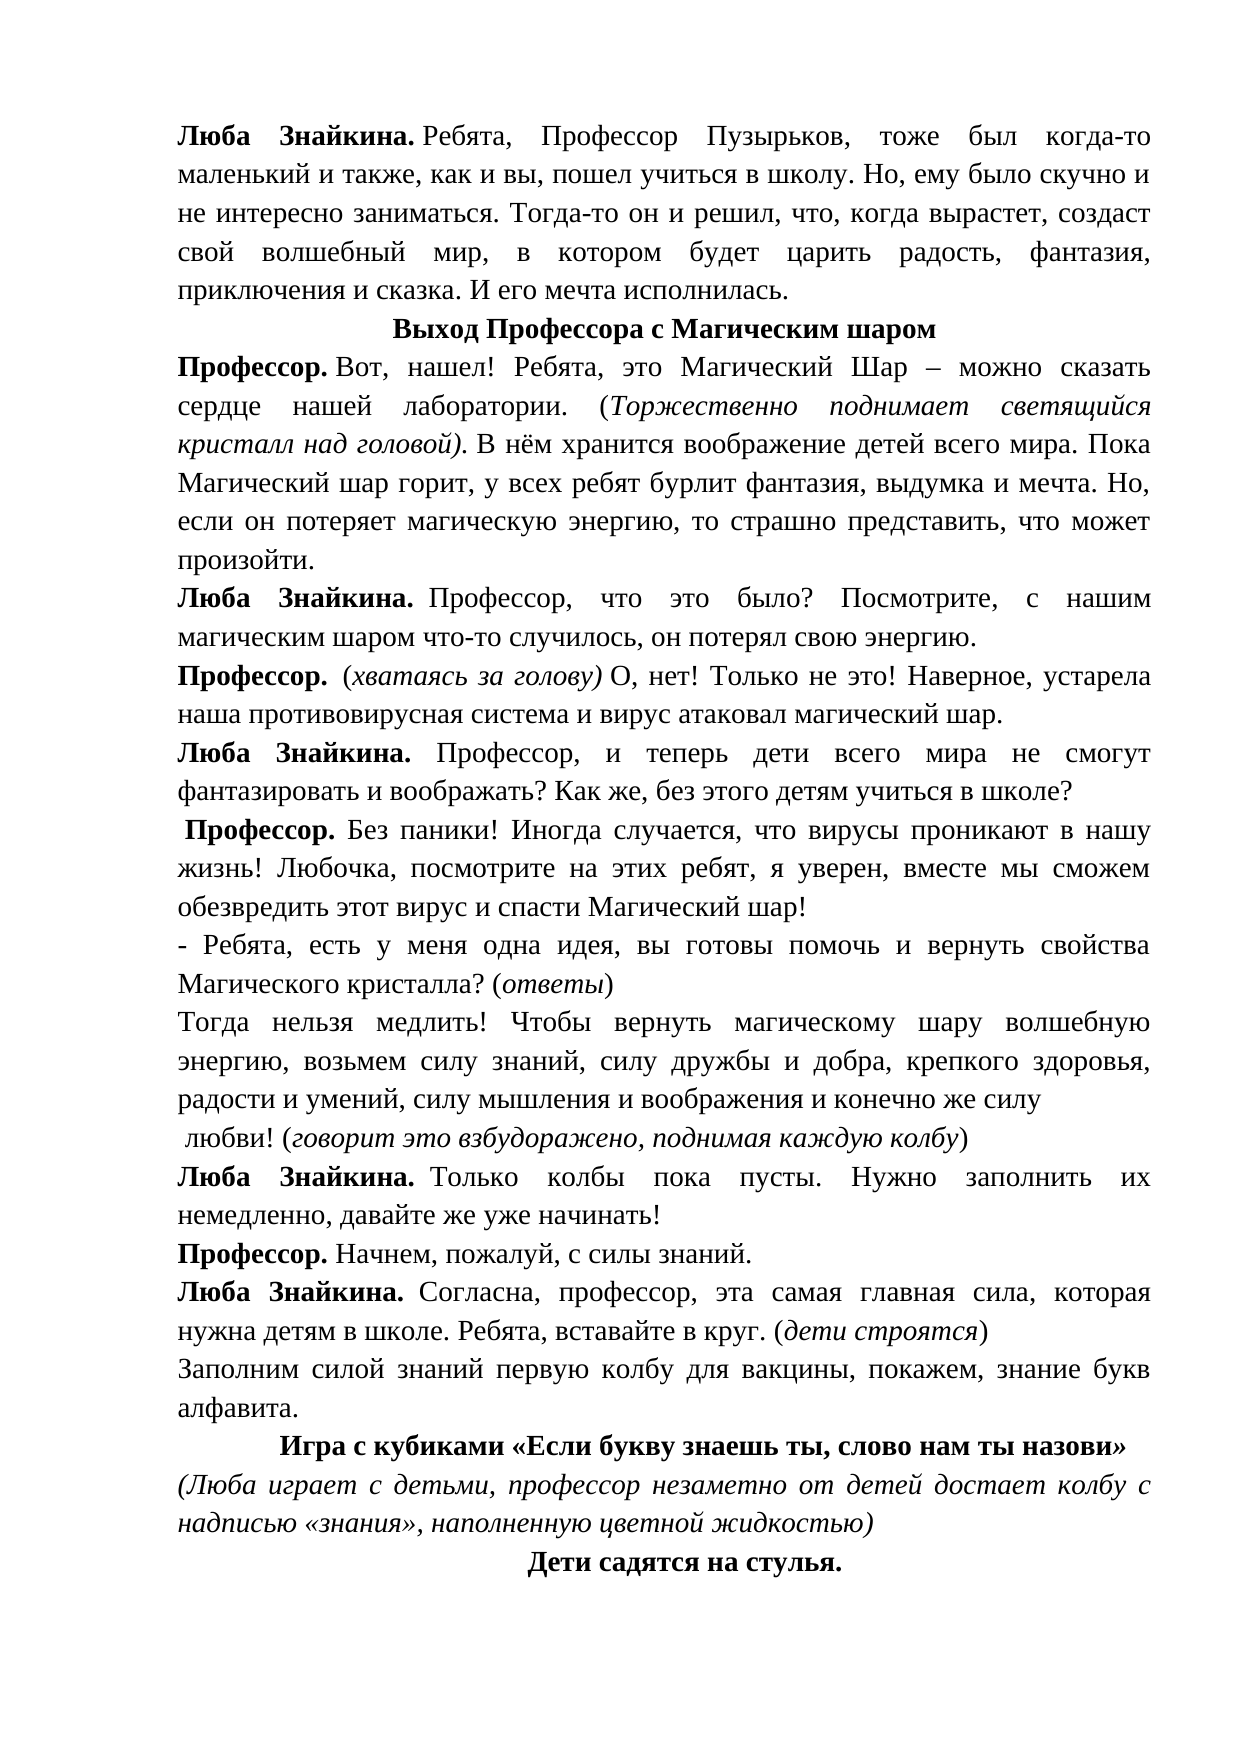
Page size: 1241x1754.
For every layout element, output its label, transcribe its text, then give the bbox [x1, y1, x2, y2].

text Люба Знайкина. Профессор, что это было? Посмотрите, с нашим магическим шаром что-то случилось, он потерял свою энергию. [177, 581, 1152, 653]
text любви! (говорит это взбудоражено, поднимая каждую колбу) [177, 1120, 1152, 1154]
text Люба Знайкина. Согласна, профессор, эта самая главная сила, которая нужна детям в школе. Ребята, вставайте в круг. (дети строятся) [177, 1274, 1152, 1346]
text Заполним силой знаний первую колбу для вакцины, покажем, знание букв алфавита. [177, 1351, 1152, 1423]
text Профессор. Вот, нашел! Ребята, это Магический Шар – можно сказать сердце нашей лаборатории. (Торжественно поднимает светящийся кристалл над головой). В нём хранится воображение детей всего мира. Пока Магический шар горит, у всех ребят бурлит фантазия, выдумка и мечта. Но, если он потеряет магическую энергию, то страшно представить, что может произойти. [177, 349, 1152, 576]
text Профессор. Начнем, пожалуй, с силы знаний. [177, 1236, 1152, 1269]
text (Люба играет с детьми, профессор незаметно от детей достает колбу с надписью «знания», наполненную цветной жидкостью) [177, 1467, 1152, 1539]
text Тогда нельзя медлить! Чтобы вернуть магическому шару волшебную энергию, возьмем силу знаний, силу дружбы и добра, крепкого здоровья, радости и умений, силу мышления и воображения и конечно же силу [177, 1004, 1152, 1115]
text Люба Знайкина. Профессор, и теперь дети всего мира не смогут фантазировать и воображать? Как же, без этого детям учиться в школе? [177, 735, 1152, 807]
text Профессор. Без паники! Иногда случается, что вирусы проникают в нашу жизнь! Любочка, посмотрите на этих ребят, я уверен, вместе мы сможем обезвредить этот вирус и спасти Магический шар! [177, 812, 1152, 922]
text Выход Профессора с Магическим шаром [177, 311, 1152, 344]
text Люба Знайкина. Только колбы пока пусты. Нужно заполнить их немедленно, давайте же уже начинать! [177, 1159, 1152, 1231]
text Профессор. (хватаясь за голову) О, нет! Только не это! Наверное, устарела наша противовирусная система и вирус атаковал магический шар. [177, 658, 1152, 730]
text - Ребята, есть у меня одна идея, вы готовы помочь и вернуть свойства Магического кристалла? (ответы) [177, 927, 1152, 999]
text Люба Знайкина. Ребята, Профессор Пузырьков, тоже был когда-то маленький и также, как и вы, пошел учиться в школу. Но, ему было скучно и не интересно заниматься. Тогда-то он и решил, что, когда вырастет, создаст свой волшебный мир, в котором будет царить радость, фантазия, приключения и сказка. И его мечта исполнилась. [177, 118, 1152, 306]
text Игра с кубиками «Если букву знаешь ты, слово нам ты назови» [177, 1428, 1152, 1462]
text Дети садятся на стулья. [177, 1544, 1152, 1578]
